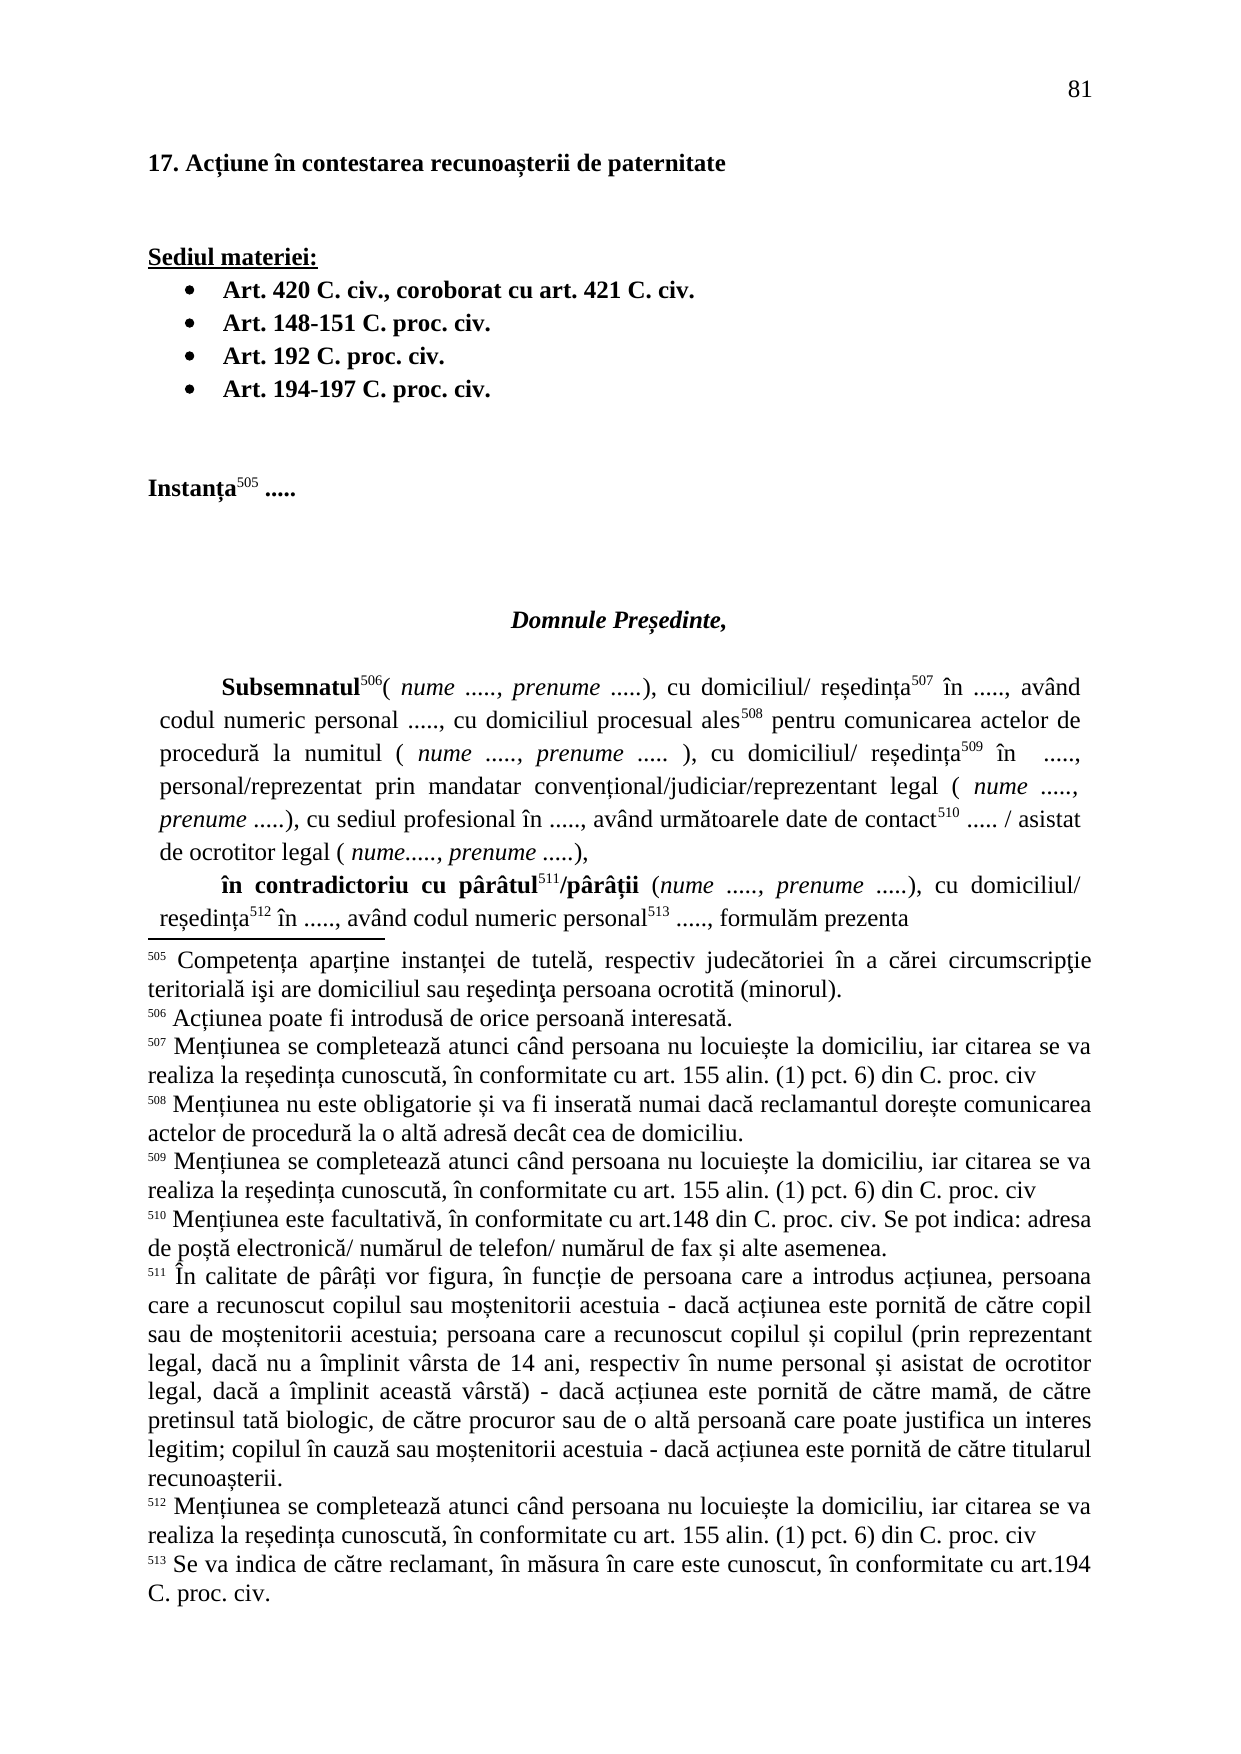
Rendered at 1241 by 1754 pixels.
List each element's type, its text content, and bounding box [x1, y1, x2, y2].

list Art. 148-151 C. proc. civ. [185, 308, 974, 337]
text în contradictoriu cu pârâtul/pârâții (nume ....., prenume .....), cu domiciliul/ reședința în ....., având codul numeric personal ....., formulăm prezenta [159, 870, 1081, 932]
text Domnule Președinte, [266, 606, 974, 634]
text Sediul materiei: [148, 242, 974, 271]
list Art. 194-197 C. proc. civ. [185, 374, 974, 403]
subtitle 17. Acțiune în contestarea recunoașterii de paternitate [148, 148, 1093, 176]
list Art. 192 C. proc. civ. [185, 341, 974, 370]
text Subsemnatul( nume ....., prenume .....), cu domiciliul/ reședința în ....., având codul numeric personal ....., cu domiciliul procesual ales pentru comunicarea actelor de procedură la numitul ( nume ....., prenume ..... ), cu domiciliul/ reședința în ....., personal/reprezentat prin mandatar convențional/judiciar/reprezentant legal ( nume ....., prenume .....), cu sediul profesional în ....., având următoarele date de contact ..... / asistat de ocrotitor legal ( nume....., prenume .....), [159, 672, 1081, 866]
list Art. 420 C. civ., coroborat cu art. 421 C. civ. [185, 275, 974, 304]
text Instanța ..... [148, 473, 974, 502]
